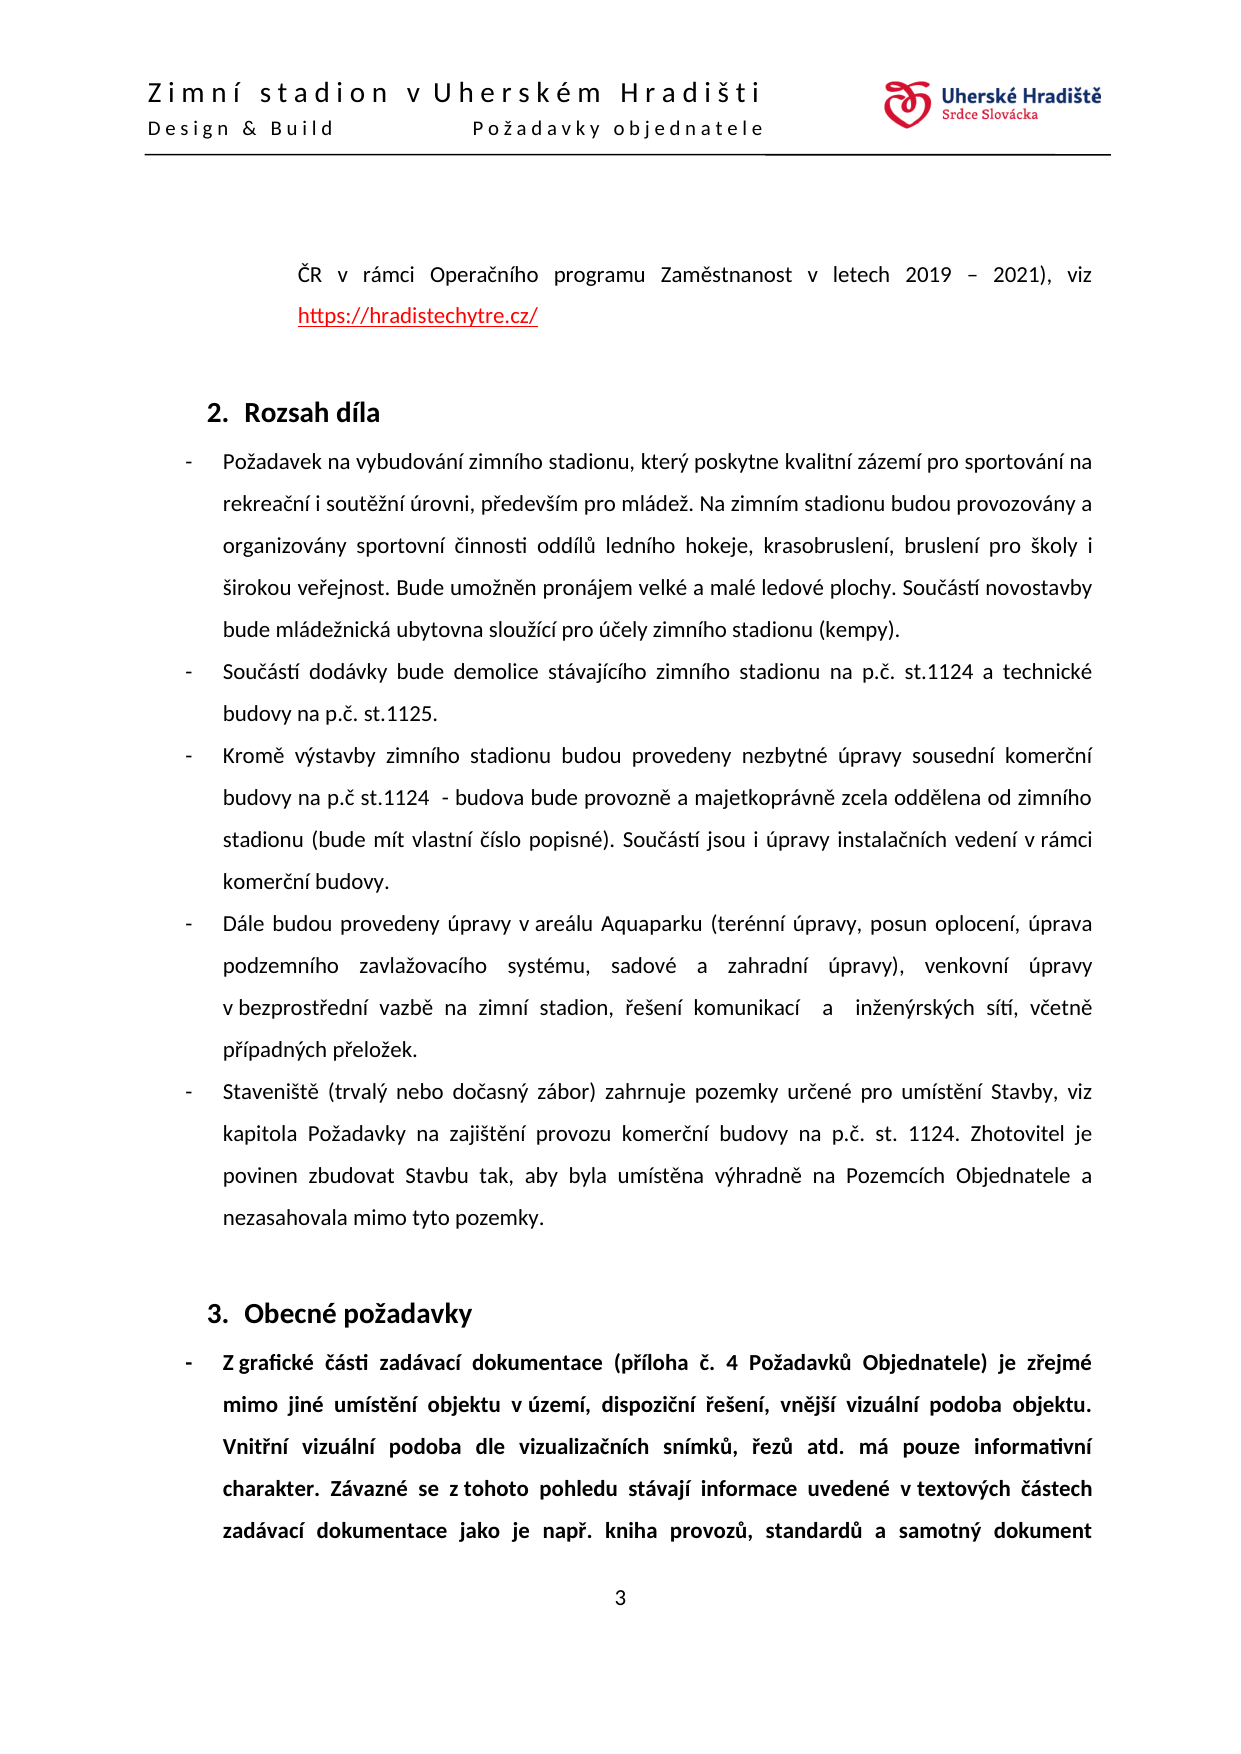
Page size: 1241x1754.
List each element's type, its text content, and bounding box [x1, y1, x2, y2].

subtitle Rozsah díla [207, 394, 1093, 429]
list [260, 260, 1093, 330]
list Součástí dodávky bude demolice stávajícího zimního stadionu na p.č. st.1124 a technické budovy na p.č. st.1125. [185, 657, 1093, 727]
list Staveniště (trvalý nebo dočasný zábor) zahrnuje pozemky určené pro umístění Stavby, viz kapitola Požadavky na zajištění provozu komerční budovy na p.č. st. 1124. Zhotovitel je povinen zbudovat Stavbu tak, aby byla umístěna výhradně na Pozemcích Objednatele a nezasahovala mimo tyto pozemky. [185, 1077, 1093, 1231]
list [185, 1348, 1093, 1544]
subtitle Obecné požadavky [207, 1295, 1093, 1330]
list Kromě výstavby zimního stadionu budou provedeny nezbytné úpravy sousední komerční budovy na p.č st.1124 - budova bude provozně a majetkoprávně zcela oddělena od zimního stadionu (bude mít vlastní číslo popisné). Součástí jsou i úpravy instalačních vedení v rámci komerční budovy. [185, 741, 1093, 895]
list Dále budou provedeny úpravy v areálu Aquaparku (terénní úpravy, posun oplocení, úprava podzemního zavlažovacího systému, sadové a zahradní úpravy), venkovní úpravy v bezprostřední vazbě na zimní stadion, řešení komunikací a inženýrských sítí, včetně případných přeložek. [185, 909, 1093, 1063]
list Požadavek na vybudování zimního stadionu, který poskytne kvalitní zázemí pro sportování na rekreační i soutěžní úrovni, především pro mládež. Na zimním stadionu budou provozovány a organizovány sportovní činnosti oddílů ledního hokeje, krasobruslení, bruslení pro školy i širokou veřejnost. Bude umožněn pronájem velké a malé ledové plochy. Součástí novostavby bude mládežnická ubytovna sloužící pro účely zimního stadionu (kempy). [185, 447, 1093, 643]
picture [873, 73, 1114, 139]
